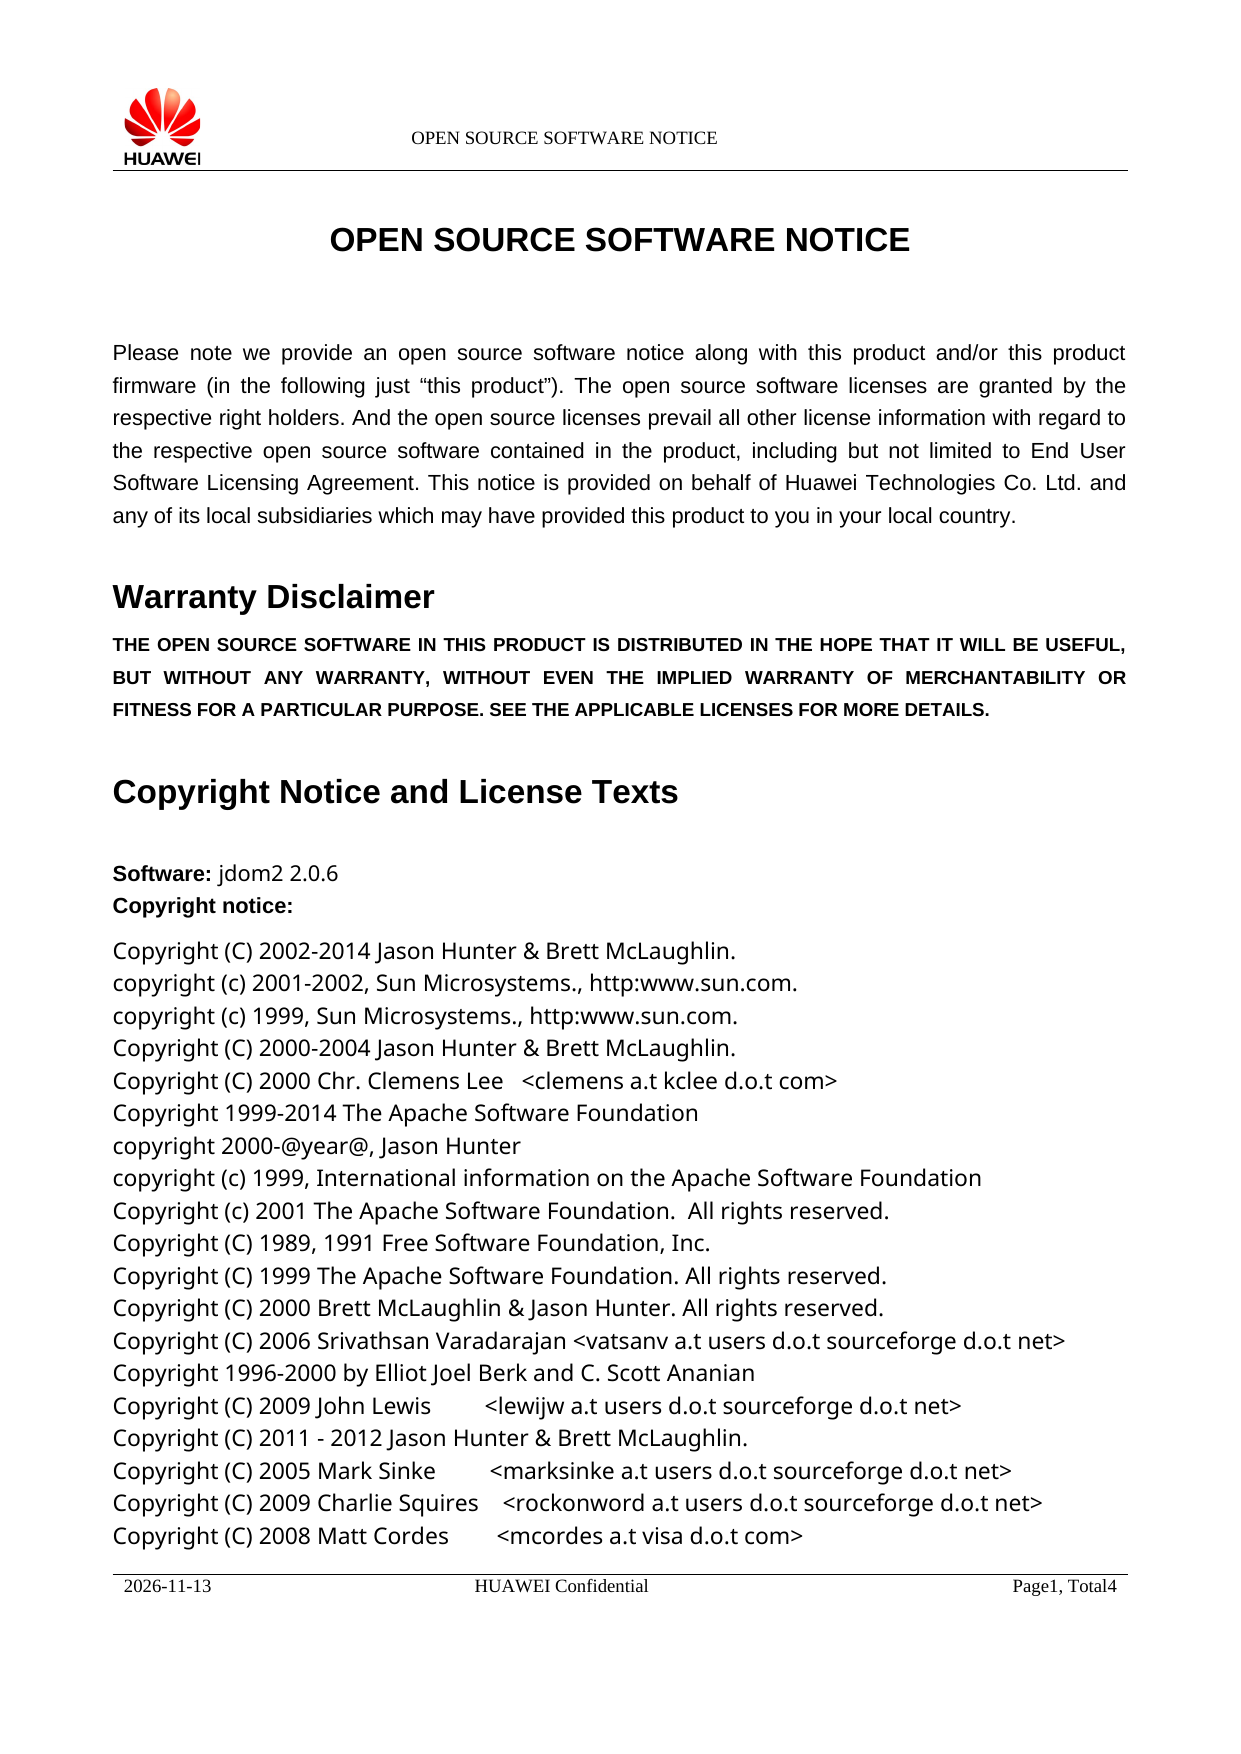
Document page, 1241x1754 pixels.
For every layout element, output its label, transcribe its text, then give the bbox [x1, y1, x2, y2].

text Copyright Notice and License Texts [112, 759, 1128, 824]
text Please note we provide an open source software notice along with this product and/or this product firmware (in the following just “this product”). The open source software licenses are granted by the respective right holders. And the open source licenses prevail all other license information with regard to the respective open source software contained in the product, including but not limited to End User Software Licensing Agreement. This notice is provided on behalf of Huawei Technologies Co. Ltd. and any of its local subsidiaries which may have provided this product to you in your local country. [112, 336, 1128, 531]
text Warranty Disclaimer [112, 564, 1128, 629]
text The open source software in this product is distributed in the hope that it will be useful, but WITHOUT ANY WARRANTY, without even the implied warranty of MERCHANTABILITY or FITNESS FOR A PARTICULAR PURPOSE. See the applicable licenses for more details. [112, 629, 1128, 726]
text OPEN SOURCE SOFTWARE NOTICE [112, 206, 1128, 271]
picture [124, 88, 201, 165]
title Software: jdom2 2.0.6 [112, 856, 1128, 889]
text Copyright notice: [112, 889, 1128, 921]
